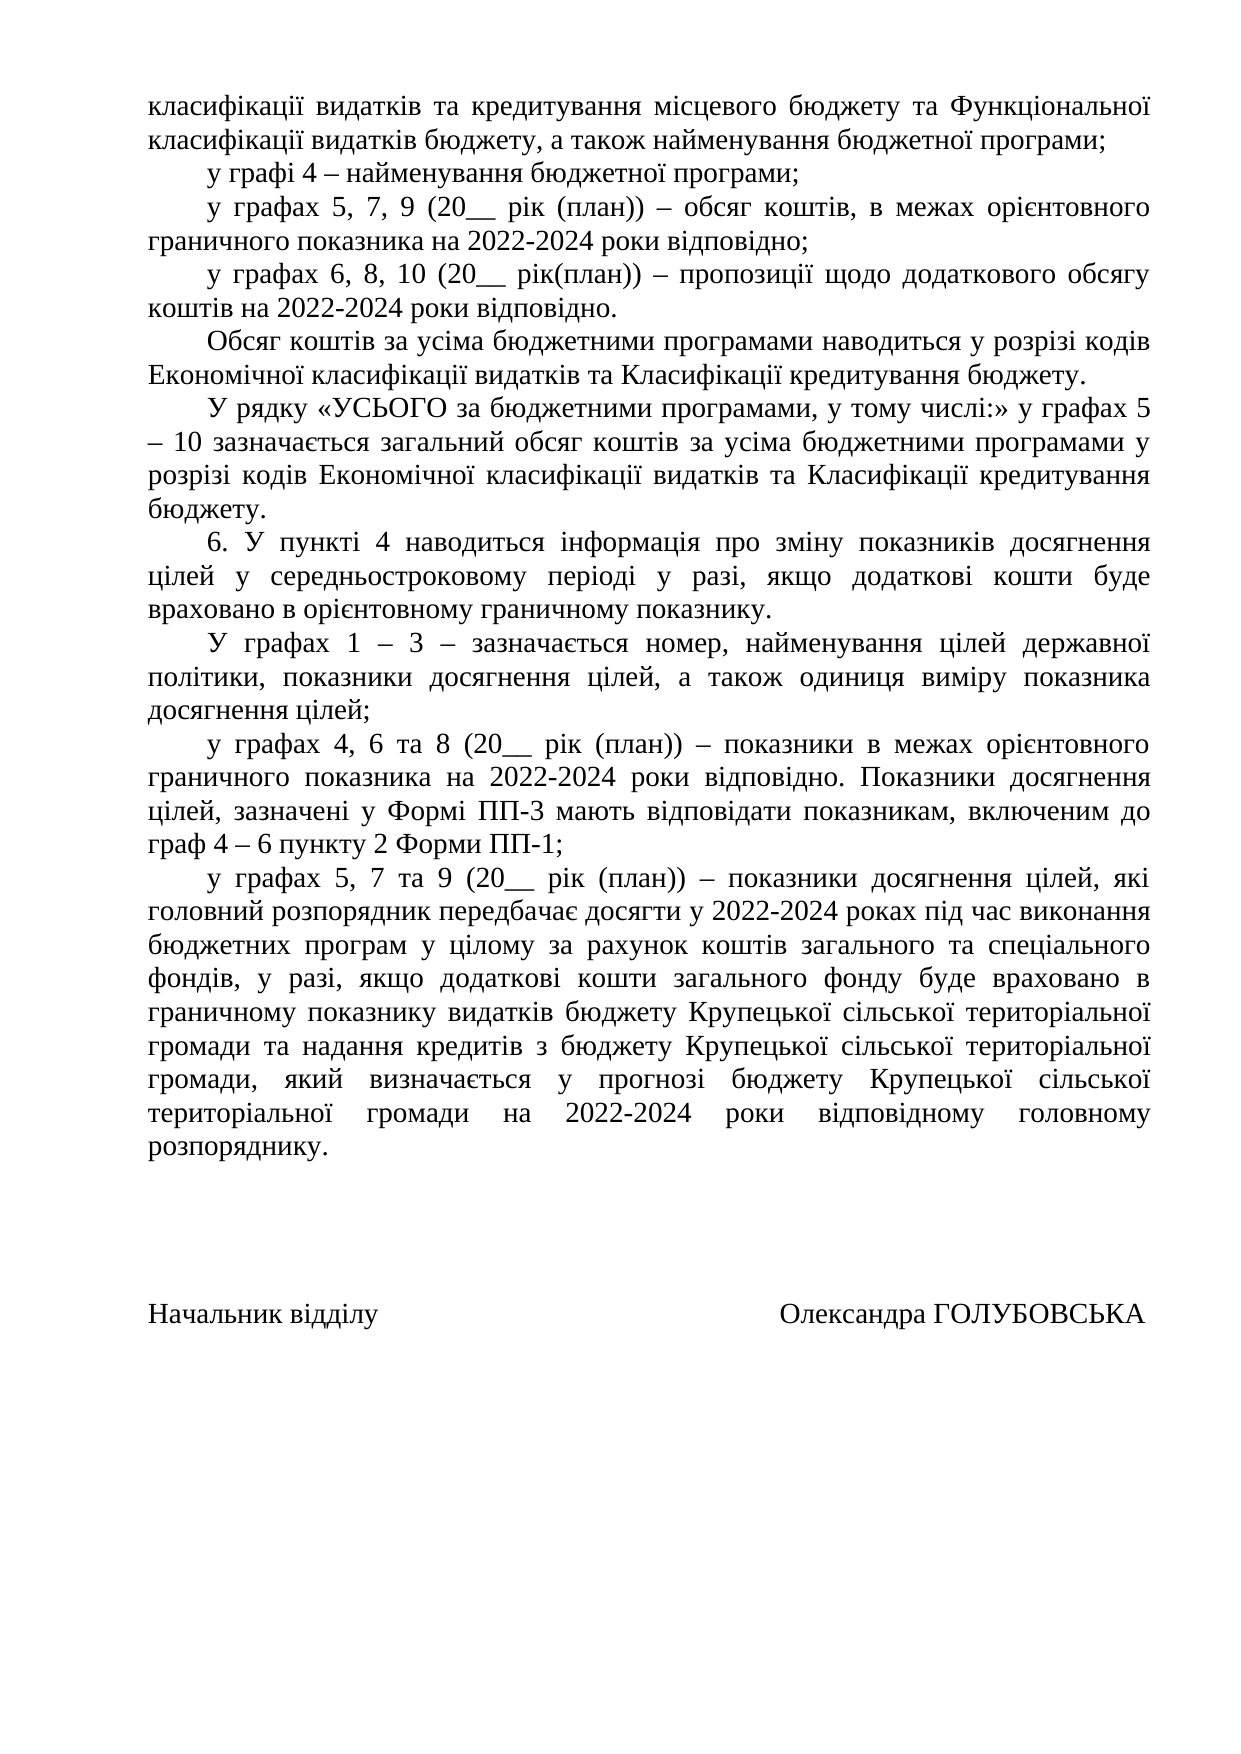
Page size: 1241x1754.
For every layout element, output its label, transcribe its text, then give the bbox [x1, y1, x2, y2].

text У графах 1 – 3 – зазначається номер, найменування цілей державної політики, показники досягнення цілей, а також одиниця виміру показника досягнення цілей; [148, 625, 1152, 726]
text у графі 4 – найменування бюджетної програми; [148, 156, 1152, 189]
text Обсяг коштів за усіма бюджетними програмами наводиться у розрізі кодів Економічної класифікації видатків та Класифікації кредитування бюджету. [148, 323, 1152, 390]
text Начальник відділу Олександра ГОЛУБОВСЬКА [148, 1296, 1152, 1329]
text У рядку «УСЬОГО за бюджетними програмами, у тому числі:» у графах 5 – 10 зазначається загальний обсяг коштів за усіма бюджетними програмами у розрізі кодів Економічної класифікації видатків та Класифікації кредитування бюджету. [148, 390, 1152, 524]
text у графах 5, 7, 9 (20__ рік (план)) – обсяг коштів, в межах орієнтовного граничного показника на 2022-2024 роки відповідно; [148, 189, 1152, 256]
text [148, 88, 1152, 156]
text у графах 5, 7 та 9 (20__ рік (план)) – показники досягнення цілей, які головний розпорядник передбачає досягти у 2022-2024 роках під час виконання бюджетних програм у цілому за рахунок коштів загального та спеціального фондів, у разі, якщо додаткові кошти загального фонду буде враховано в граничному показнику видатків бюджету Крупецької сільської територіальної громади та надання кредитів з бюджету Крупецької сільської територіальної громади, який визначається у прогнозі бюджету Крупецької сільської територіальної громади на 2022-2024 роки відповідному головному розпоряднику. [148, 860, 1152, 1162]
text 6. У пункті 4 наводиться інформація про зміну показників досягнення цілей у середньостроковому періоді у разі, якщо додаткові кошти буде враховано в орієнтовному граничному показнику. [148, 524, 1152, 625]
text у графах 6, 8, 10 (20__ рік(план)) – пропозиції щодо додаткового обсягу коштів на 2022-2024 роки відповідно. [148, 256, 1152, 323]
text у графах 4, 6 та 8 (20__ рік (план)) – показники в межах орієнтовного граничного показника на 2022-2024 роки відповідно. Показники досягнення цілей, зазначені у Формі ПП-3 мають відповідати показникам, включеним до граф 4 – 6 пункту 2 Форми ПП-1; [148, 726, 1152, 860]
